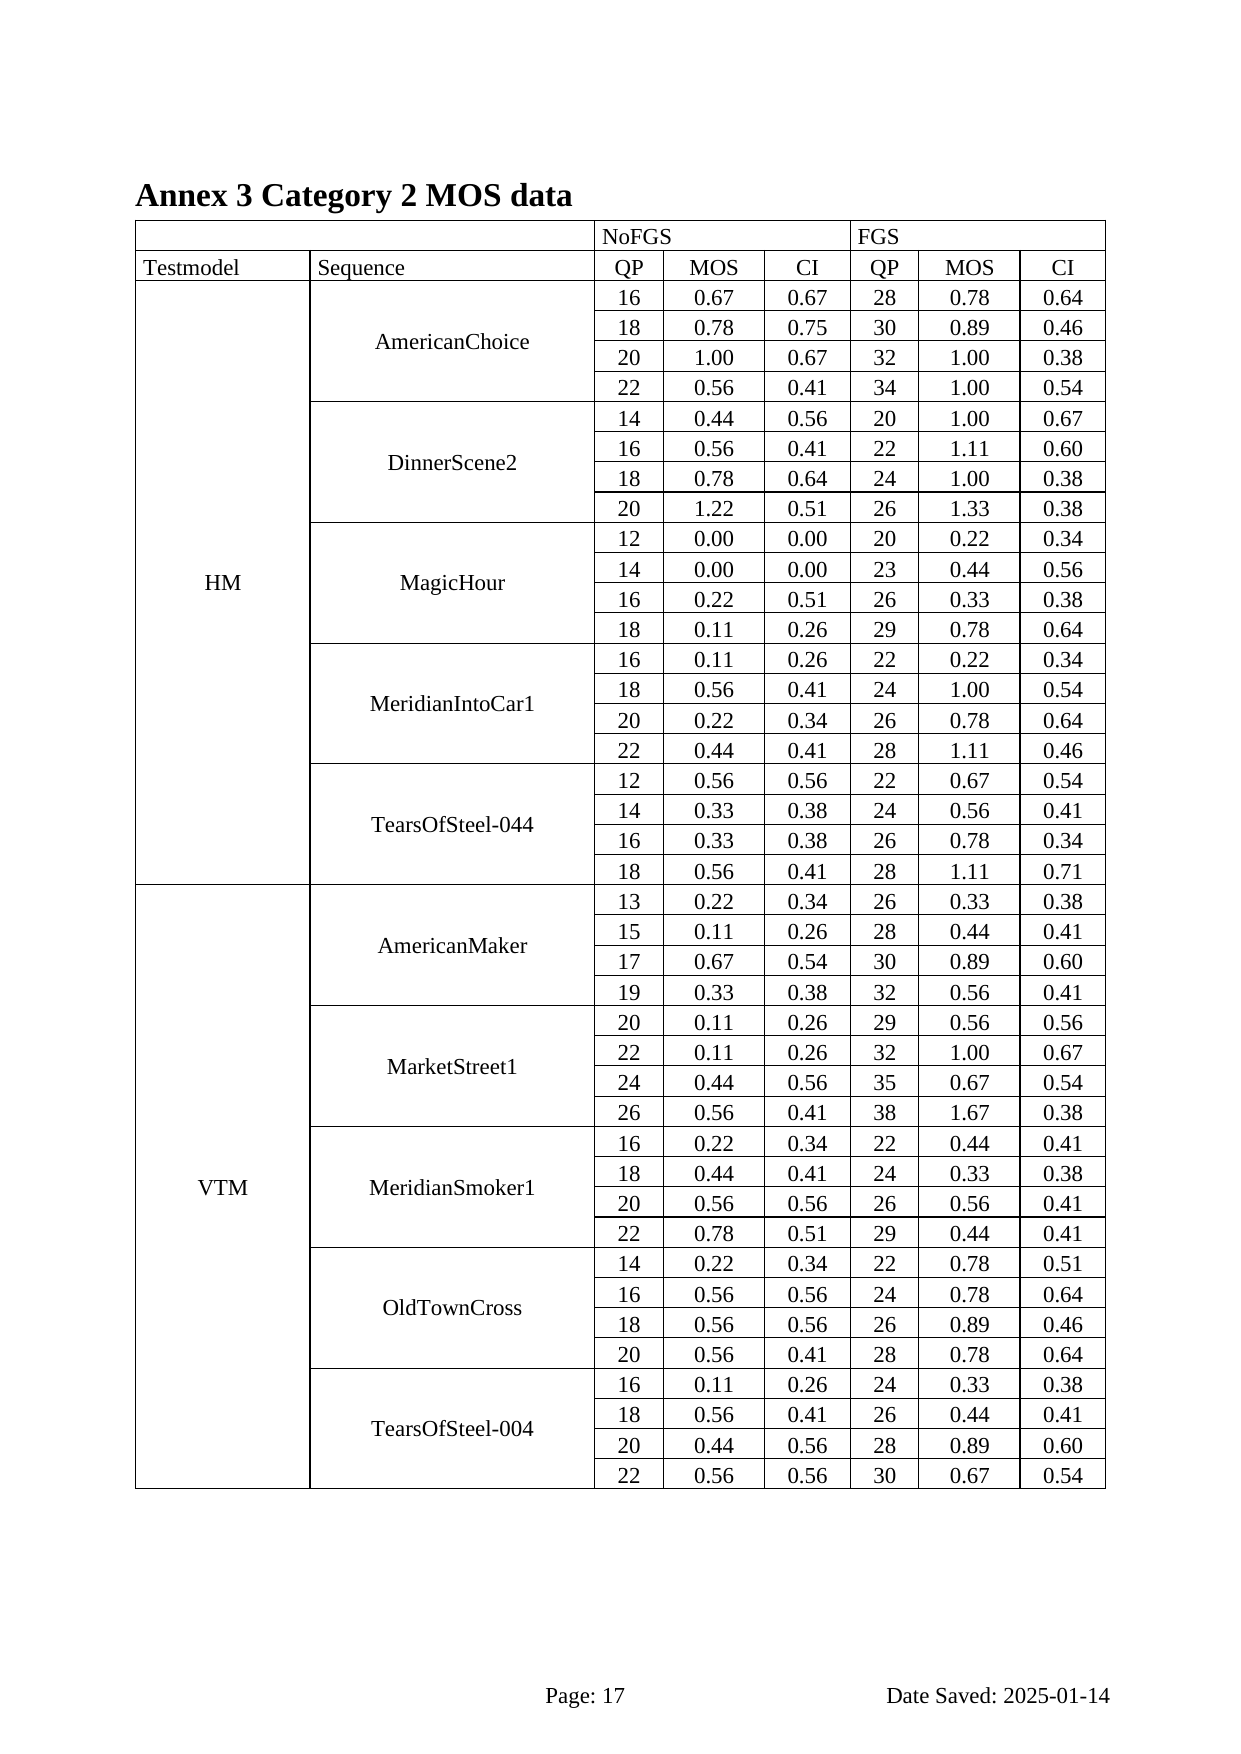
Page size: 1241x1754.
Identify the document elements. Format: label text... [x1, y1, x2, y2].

table_cell 13 [595, 885, 663, 914]
table_cell 28 [851, 734, 918, 763]
table_cell 0.44 [664, 1157, 764, 1186]
table_cell 28 [851, 915, 918, 944]
table_cell 0.44 [919, 1399, 1019, 1428]
table_cell CI [765, 251, 850, 280]
table_cell 30 [851, 1459, 918, 1488]
table_cell 0.56 [919, 795, 1019, 824]
table_cell 0.56 [664, 674, 764, 703]
table_cell 0.60 [1021, 946, 1105, 975]
table_cell 0.44 [664, 402, 764, 431]
table_cell 0.67 [919, 1066, 1019, 1096]
table_cell 22 [851, 644, 918, 673]
table_cell 0.54 [1021, 764, 1105, 793]
table_cell 0.51 [765, 1218, 850, 1247]
table_cell 24 [851, 462, 918, 491]
table_header [136, 221, 594, 250]
table_cell 0.22 [664, 1127, 764, 1156]
table_cell 0.41 [765, 372, 850, 401]
table_cell CI [1021, 251, 1105, 280]
table_cell MeridianIntoCar1 [311, 644, 594, 763]
table_cell 22 [851, 764, 918, 793]
table_cell 0.78 [919, 1338, 1019, 1367]
table_cell 0.41 [1021, 1399, 1105, 1428]
table_cell 0.44 [664, 734, 764, 763]
table_cell 0.41 [1021, 915, 1105, 944]
table_cell 20 [851, 402, 918, 431]
table_cell 0.67 [1021, 402, 1105, 431]
table_cell 0.89 [919, 1308, 1019, 1337]
table_cell 22 [595, 372, 663, 401]
table_cell MeridianSmoker1 [311, 1127, 594, 1247]
table_cell 0.41 [765, 1338, 850, 1367]
table_cell 1.00 [919, 1036, 1019, 1065]
table_cell 20 [595, 1187, 663, 1216]
table_cell 0.71 [1021, 855, 1105, 884]
table_cell 0.46 [1021, 311, 1105, 340]
table_cell 0.41 [1021, 1187, 1105, 1216]
table_cell 0.34 [1021, 523, 1105, 552]
table_cell 0.33 [919, 1157, 1019, 1186]
table_cell 0.51 [765, 583, 850, 612]
table_cell 0.78 [664, 1218, 764, 1247]
table_cell 0.34 [765, 1127, 850, 1156]
table_cell 0.41 [1021, 1127, 1105, 1156]
table_cell 23 [851, 553, 918, 582]
table_cell 22 [595, 1218, 663, 1247]
table_cell 32 [851, 976, 918, 1005]
table_cell 26 [851, 1187, 918, 1216]
table_cell 29 [851, 1218, 918, 1247]
table_cell 0.22 [664, 885, 764, 914]
table_cell 0.56 [664, 1459, 764, 1488]
table_cell 0.38 [1021, 583, 1105, 612]
table_cell 18 [595, 613, 663, 642]
table_cell 15 [595, 915, 663, 944]
table_cell 30 [851, 946, 918, 975]
table_cell 1.00 [919, 462, 1019, 491]
table_cell 18 [595, 1399, 663, 1428]
table_cell 0.44 [919, 553, 1019, 582]
table_cell 1.00 [919, 402, 1019, 431]
table_cell 0.54 [1021, 1066, 1105, 1096]
table_cell 1.22 [664, 493, 764, 522]
table_cell 0.44 [919, 1218, 1019, 1247]
table_cell QP [851, 251, 918, 280]
table_cell 0.67 [664, 946, 764, 975]
table_cell 0.44 [919, 1127, 1019, 1156]
table_cell 1.00 [919, 341, 1019, 371]
table_cell 0.22 [919, 644, 1019, 673]
table_cell 0.56 [664, 372, 764, 401]
table_cell 0.44 [664, 1066, 764, 1096]
table_cell 0.54 [1021, 674, 1105, 703]
table_cell 20 [851, 523, 918, 552]
table_cell 0.56 [765, 402, 850, 431]
table_cell 0.75 [765, 311, 850, 340]
table_cell 22 [851, 1248, 918, 1277]
table_cell 18 [595, 462, 663, 491]
table_cell 24 [851, 1157, 918, 1186]
table_cell 24 [851, 795, 918, 824]
table_cell 16 [595, 825, 663, 854]
table_cell 0.34 [1021, 644, 1105, 673]
table_cell 20 [595, 704, 663, 733]
table_cell 0.11 [664, 1369, 764, 1398]
table_cell 0.67 [919, 764, 1019, 793]
table_cell 34 [851, 372, 918, 401]
table_cell 0.38 [1021, 493, 1105, 522]
table_cell 16 [595, 1278, 663, 1307]
table_cell 0.22 [664, 1248, 764, 1277]
table_cell 0.56 [765, 1278, 850, 1307]
table_cell 0.54 [1021, 1459, 1105, 1488]
table_cell DinnerScene2 [311, 402, 594, 522]
table_cell 0.56 [765, 1459, 850, 1488]
table_cell 22 [851, 432, 918, 461]
table_cell 0.56 [664, 1097, 764, 1126]
table_cell 16 [595, 1369, 663, 1398]
table_cell 0.78 [919, 1248, 1019, 1277]
table_cell 0.38 [1021, 1157, 1105, 1186]
table_cell 18 [595, 1308, 663, 1337]
table_cell 19 [595, 976, 663, 1005]
table_cell 26 [851, 583, 918, 612]
table_cell 0.26 [765, 644, 850, 673]
table_cell 20 [595, 1338, 663, 1367]
table_cell 0.33 [664, 795, 764, 824]
table_cell 0.41 [765, 1399, 850, 1428]
table_cell MOS [919, 251, 1019, 280]
table_cell 22 [595, 1459, 663, 1488]
table_cell 20 [595, 341, 663, 371]
table_cell 0.78 [919, 613, 1019, 642]
table_cell 12 [595, 523, 663, 552]
table_cell AmericanMaker [311, 885, 594, 1005]
table_cell 32 [851, 341, 918, 371]
table_cell 0.67 [664, 281, 764, 310]
table_cell 1.00 [919, 674, 1019, 703]
table_cell 0.56 [664, 855, 764, 884]
table_cell 0.56 [919, 1187, 1019, 1216]
table_cell 0.56 [664, 1187, 764, 1216]
table_cell VTM [136, 885, 309, 1488]
table_cell 0.34 [765, 885, 850, 914]
table_cell 20 [595, 493, 663, 522]
table_cell 0.38 [1021, 462, 1105, 491]
table_cell 20 [595, 1429, 663, 1458]
table_cell 0.41 [765, 674, 850, 703]
table_cell 26 [851, 704, 918, 733]
table_cell 0.78 [919, 704, 1019, 733]
table_cell 0.38 [765, 976, 850, 1005]
table_cell 29 [851, 1006, 918, 1035]
table_cell 29 [851, 613, 918, 642]
table_cell 0.41 [1021, 976, 1105, 1005]
table_cell 24 [595, 1066, 663, 1096]
table_cell 0.56 [765, 1066, 850, 1096]
table_cell 14 [595, 402, 663, 431]
table_cell 17 [595, 946, 663, 975]
table_cell 0.41 [765, 855, 850, 884]
table_cell AmericanChoice [311, 281, 594, 401]
table_cell 0.26 [765, 1006, 850, 1035]
table_cell 0.78 [664, 311, 764, 340]
table_cell 0.78 [664, 462, 764, 491]
table_cell 26 [851, 1308, 918, 1337]
table_cell 0.67 [1021, 1036, 1105, 1065]
table_cell 1.00 [919, 372, 1019, 401]
table_cell 0.64 [1021, 281, 1105, 310]
table_cell 0.11 [664, 1006, 764, 1035]
table_cell 0.46 [1021, 1308, 1105, 1337]
table_cell 26 [851, 493, 918, 522]
table_cell 1.67 [919, 1097, 1019, 1126]
table_cell 0.67 [765, 281, 850, 310]
table_cell 28 [851, 281, 918, 310]
table_cell 0.26 [765, 1369, 850, 1398]
table_header FGS [851, 221, 1105, 250]
table_cell 18 [595, 855, 663, 884]
table_cell 0.89 [919, 1429, 1019, 1458]
table_cell 0.64 [1021, 613, 1105, 642]
table_cell 16 [595, 432, 663, 461]
table_cell 0.26 [765, 613, 850, 642]
table_cell QP [595, 251, 663, 280]
table_cell 0.56 [664, 1278, 764, 1307]
table_cell 0.41 [765, 734, 850, 763]
table_cell MarketStreet1 [311, 1006, 594, 1126]
table_cell 0.56 [765, 1308, 850, 1337]
table_cell 16 [595, 1127, 663, 1156]
table_cell 0.56 [765, 1429, 850, 1458]
table_cell 26 [595, 1097, 663, 1126]
table_cell 0.38 [1021, 1097, 1105, 1126]
table_cell 16 [595, 644, 663, 673]
table_cell 0.38 [765, 825, 850, 854]
table_cell 0.56 [919, 976, 1019, 1005]
table_cell 28 [851, 855, 918, 884]
table_cell 0.41 [1021, 1218, 1105, 1247]
table_cell 0.54 [765, 946, 850, 975]
table_cell 22 [595, 1036, 663, 1065]
table_cell 0.33 [919, 885, 1019, 914]
table_cell 0.33 [919, 1369, 1019, 1398]
table_cell 24 [851, 674, 918, 703]
table_cell 0.56 [765, 1187, 850, 1216]
table_cell 26 [851, 885, 918, 914]
table_cell 12 [595, 764, 663, 793]
table_cell Sequence [311, 251, 594, 280]
table_cell OldTownCross [311, 1248, 594, 1367]
table_cell 0.00 [664, 553, 764, 582]
table_cell 0.46 [1021, 734, 1105, 763]
table_cell 0.89 [919, 311, 1019, 340]
table_cell 0.51 [765, 493, 850, 522]
table_cell 0.44 [664, 1429, 764, 1458]
table_cell 0.11 [664, 915, 764, 944]
table_cell 0.56 [765, 764, 850, 793]
subtitle Annex 3 Category 2 MOS data [135, 175, 1105, 213]
table_cell 0.64 [1021, 1278, 1105, 1307]
table_cell 0.64 [1021, 1338, 1105, 1367]
table_cell 0.41 [765, 1157, 850, 1186]
table_cell 20 [595, 1006, 663, 1035]
table_cell 1.33 [919, 493, 1019, 522]
table_cell 1.11 [919, 855, 1019, 884]
table_cell Testmodel [136, 251, 309, 280]
table_cell 0.22 [664, 704, 764, 733]
table_cell 0.38 [1021, 341, 1105, 371]
table_cell 1.11 [919, 734, 1019, 763]
table_cell 0.33 [664, 825, 764, 854]
table_cell 0.26 [765, 915, 850, 944]
table_cell 18 [595, 1157, 663, 1186]
table_cell 22 [595, 734, 663, 763]
table_cell 16 [595, 583, 663, 612]
table_cell 14 [595, 553, 663, 582]
table_cell 0.54 [1021, 372, 1105, 401]
table_cell 0.60 [1021, 1429, 1105, 1458]
table_cell MagicHour [311, 523, 594, 642]
table_cell HM [136, 281, 309, 884]
table_cell 0.56 [664, 764, 764, 793]
table_cell TearsOfSteel-044 [311, 764, 594, 884]
table_cell 0.38 [765, 795, 850, 824]
table_cell 0.41 [765, 1097, 850, 1126]
table_cell 24 [851, 1278, 918, 1307]
table_cell 0.56 [664, 1338, 764, 1367]
table_header NoFGS [595, 221, 850, 250]
table_cell 0.00 [765, 523, 850, 552]
table_cell TearsOfSteel-004 [311, 1369, 594, 1488]
table_cell 14 [595, 1248, 663, 1277]
table_cell 0.22 [919, 523, 1019, 552]
table_cell 0.38 [1021, 1369, 1105, 1398]
table_cell 0.56 [664, 1399, 764, 1428]
table_cell 0.41 [1021, 795, 1105, 824]
table_cell 0.44 [919, 915, 1019, 944]
table_cell 0.38 [1021, 885, 1105, 914]
table_cell 26 [851, 825, 918, 854]
table_cell 0.56 [919, 1006, 1019, 1035]
table_cell 1.00 [664, 341, 764, 371]
table_cell 0.34 [765, 704, 850, 733]
table_cell 0.56 [1021, 1006, 1105, 1035]
table_cell 18 [595, 674, 663, 703]
table_cell 0.67 [919, 1459, 1019, 1488]
table_cell 0.34 [1021, 825, 1105, 854]
table_cell 0.22 [664, 583, 764, 612]
table_cell 24 [851, 1369, 918, 1398]
table_cell 38 [851, 1097, 918, 1126]
table_cell 0.78 [919, 825, 1019, 854]
table_cell MOS [664, 251, 764, 280]
table_cell 0.11 [664, 644, 764, 673]
table_cell 14 [595, 795, 663, 824]
table_cell 28 [851, 1338, 918, 1367]
table_cell 18 [595, 311, 663, 340]
table_cell 0.60 [1021, 432, 1105, 461]
table_cell 22 [851, 1127, 918, 1156]
table_cell 0.78 [919, 281, 1019, 310]
table_cell 28 [851, 1429, 918, 1458]
table_cell 26 [851, 1399, 918, 1428]
table_cell 0.56 [664, 1308, 764, 1337]
table_cell 32 [851, 1036, 918, 1065]
table_cell 16 [595, 281, 663, 310]
table_cell 0.33 [919, 583, 1019, 612]
table_cell 0.33 [664, 976, 764, 1005]
table_cell 0.67 [765, 341, 850, 371]
table_cell 0.11 [664, 613, 764, 642]
table_cell 0.41 [765, 432, 850, 461]
table_cell 0.78 [919, 1278, 1019, 1307]
table_cell 0.64 [765, 462, 850, 491]
table_cell 0.89 [919, 946, 1019, 975]
table_cell 35 [851, 1066, 918, 1096]
table_cell 1.11 [919, 432, 1019, 461]
table_cell 0.34 [765, 1248, 850, 1277]
table_cell 0.56 [664, 432, 764, 461]
table_cell 0.00 [664, 523, 764, 552]
table_cell 0.56 [1021, 553, 1105, 582]
table_cell 30 [851, 311, 918, 340]
table_cell 0.26 [765, 1036, 850, 1065]
table_cell 0.11 [664, 1036, 764, 1065]
table_cell 0.64 [1021, 704, 1105, 733]
table_cell 0.00 [765, 553, 850, 582]
table_cell 0.51 [1021, 1248, 1105, 1277]
